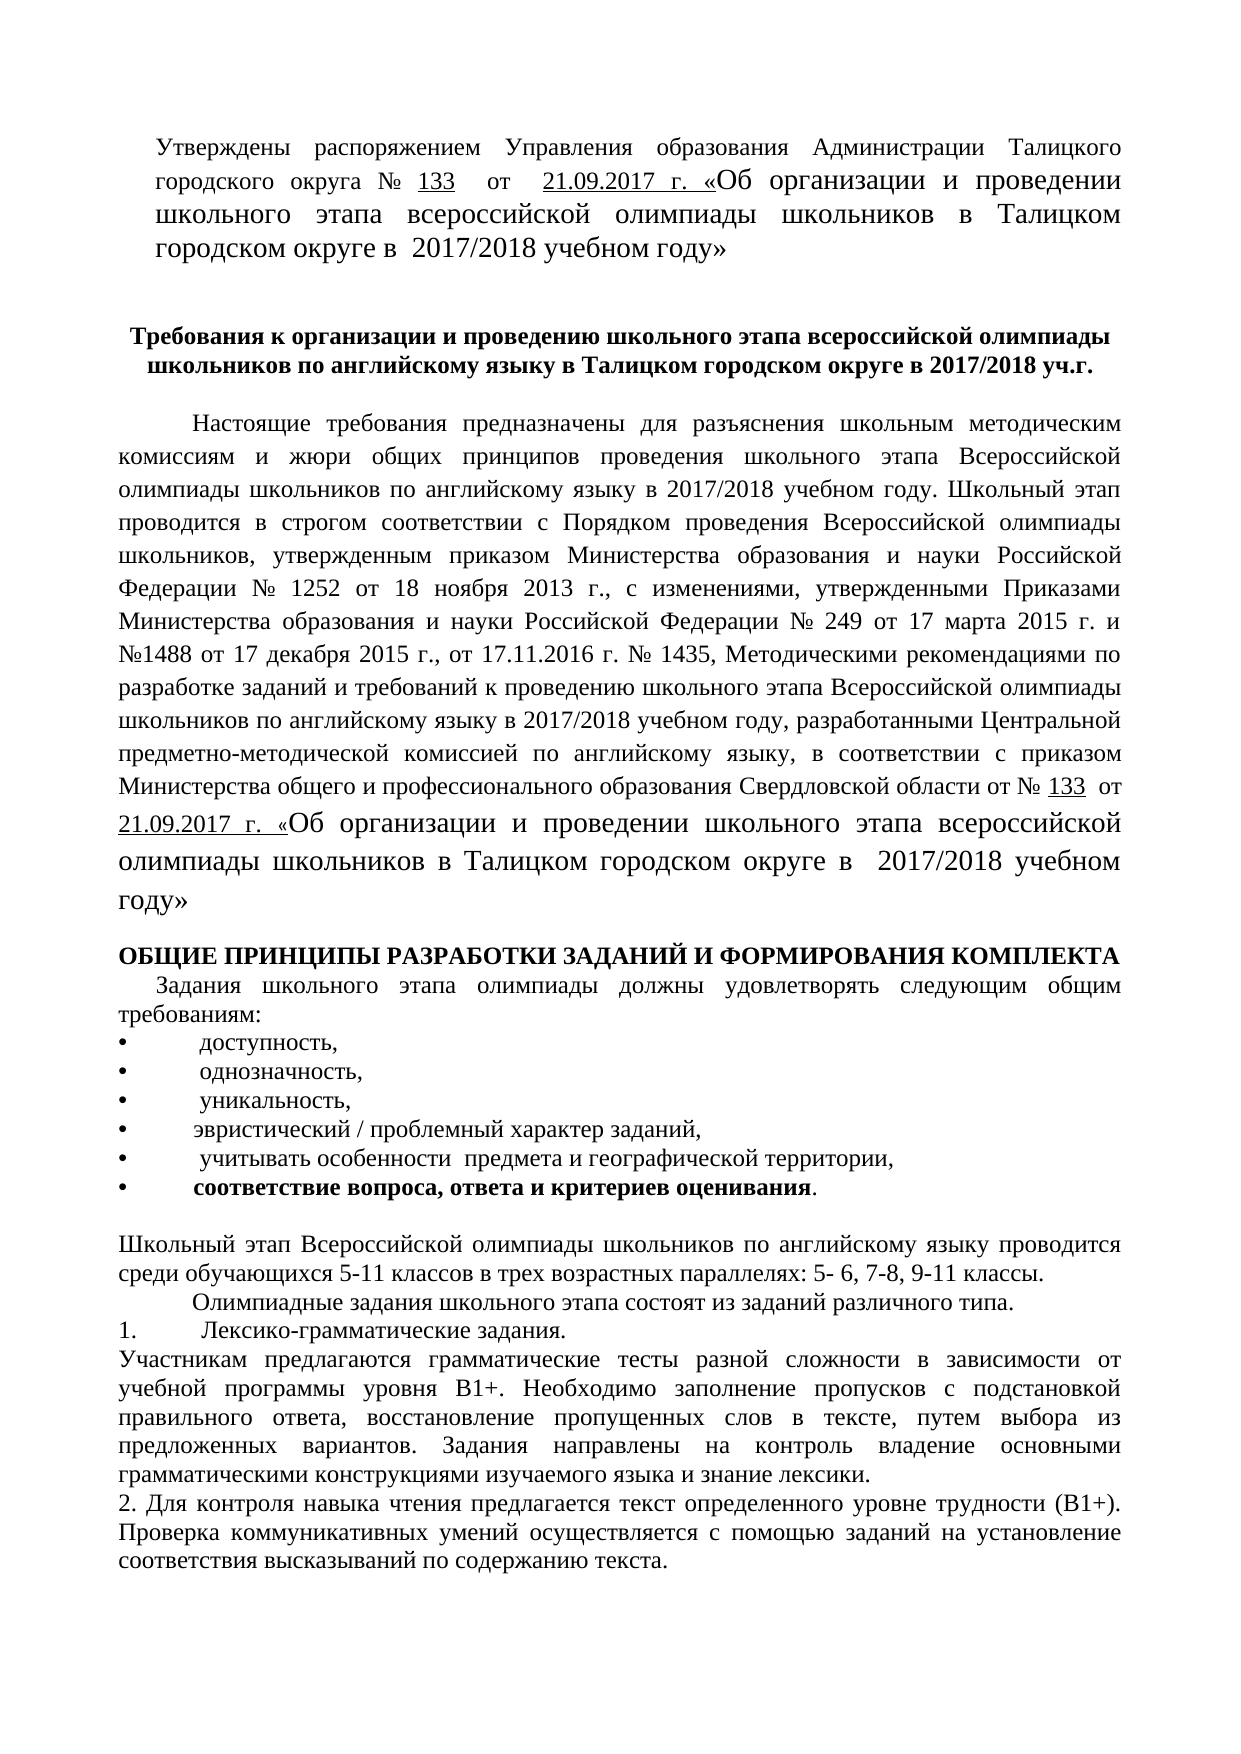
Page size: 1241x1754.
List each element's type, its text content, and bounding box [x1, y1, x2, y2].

text ОБЩИЕ ПРИНЦИПЫ РАЗРАБОТКИ ЗАДАНИЙ И ФОРМИРОВАНИЯ КОМПЛЕКТА [118, 941, 1122, 970]
list уникальность, [118, 1085, 1122, 1114]
text Участникам предлагаются грамматические тесты разной сложности в зависимости от учебной программы уровня В1+. Необходимо заполнение пропусков с подстановкой правильного ответа, восстановление пропущенных слов в тексте, путем выбора из предложенных вариантов. Задания направлены на контроль владение основными грамматическими конструкциями изучаемого языка и знание лексики. [118, 1344, 1122, 1488]
text Утверждены распоряжением Управления образования Администрации Талицкого городского округа № 133 от 21.09.2017 г. «Об организации и проведении школьного этапа всероссийской олимпиады школьников в Талицком городском округе в 2017/2018 учебном году» [155, 128, 1122, 264]
text Олимпиадные задания школьного этапа состоят из заданий различного типа. [118, 1287, 1122, 1316]
list Лексико-грамматические задания. [118, 1316, 1122, 1344]
list соответствие вопроса, ответа и критериев оценивания. [118, 1172, 1122, 1201]
text Школьный этап Всероссийской олимпиады школьников по английскому языку проводится среди обучающихся 5-11 классов в трех возрастных параллелях: 5- 6, 7-8, 9-11 классы. [118, 1229, 1122, 1287]
text Задания школьного этапа олимпиады должны удовлетворять следующим общим требованиям: [118, 970, 1122, 1027]
text Настоящие требования предназначены для разъяснения школьным методическим комиссиям и жюри общих принципов проведения школьного этапа Всероссийской олимпиады школьников по английскому языку в 2017/2018 учебном году. Школьный этап проводится в строгом соответствии с Порядком проведения Всероссийской олимпиады школьников, утвержденным приказом Министерства образования и науки Российской Федерации № 1252 от 18 ноября 2013 г., с изменениями, утвержденными Приказами Министерства образования и науки Российской Федерации № 249 от 17 марта 2015 г. и №1488 от 17 декабря 2015 г., от 17.11.2016 г. № 1435, Методическими рекомендациями по разработке заданий и требований к проведению школьного этапа Всероссийской олимпиады школьников по английскому языку в 2017/2018 учебном году, разработанными Центральной предметно-методической комиссией по английскому языку, в соответствии с приказом Министерства общего и профессионального образования Свердловской области от № 133 от 21.09.2017 г. «Об организации и проведении школьного этапа всероссийской олимпиады школьников в Талицком городском округе в 2017/2018 учебном году» [118, 408, 1122, 915]
list доступность, [118, 1027, 1122, 1056]
list однозначность, [118, 1056, 1122, 1085]
list учитывать особенности предмета и географической территории, [118, 1143, 1122, 1172]
list эвристический / проблемный характер заданий, [118, 1114, 1122, 1143]
text Требования к организации и проведению школьного этапа всероссийской олимпиады школьников по английскому языку в Талицком городском округе в 2017/2018 уч.г. [118, 321, 1122, 379]
text 2. Для контроля навыка чтения предлагается текст определенного уровне трудности (В1+). Проверка коммуникативных умений осуществляется с помощью заданий на установление соответствия высказываний по содержанию текста. [118, 1488, 1122, 1574]
